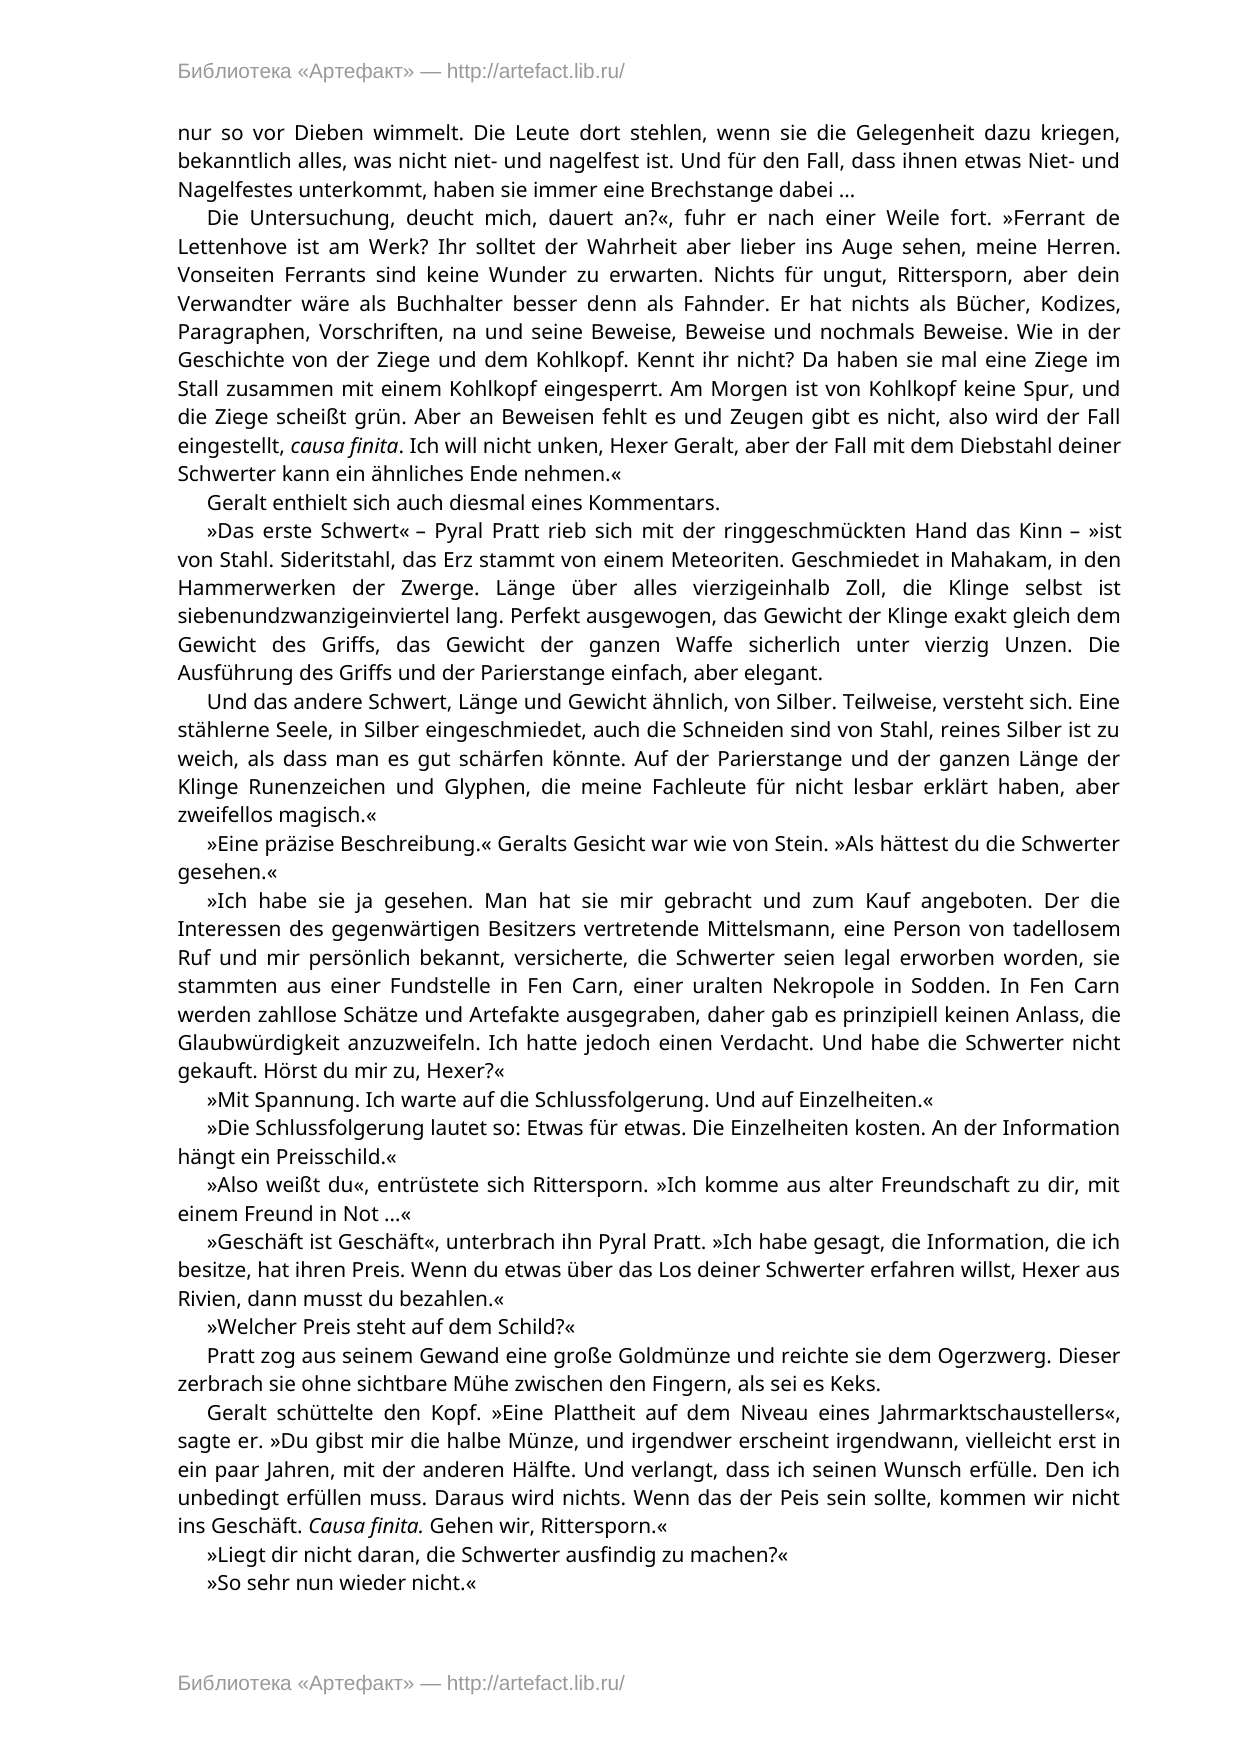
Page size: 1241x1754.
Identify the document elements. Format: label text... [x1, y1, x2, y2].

text »Die Schlussfolgerung lautet so: Etwas für etwas. Die Einzelheiten kosten. An der Information hängt ein Preisschild.« [177, 1113, 1122, 1170]
text Die Untersuchung, deucht mich, dauert an?«, fuhr er nach einer Weile fort. »Ferrant de Lettenhove ist am Werk? Ihr solltet der Wahrheit aber lieber ins Auge sehen, meine Herren. Vonseiten Ferrants sind keine Wunder zu erwarten. Nichts für ungut, Rittersporn, aber dein Verwandter wäre als Buchhalter besser denn als Fahnder. Er hat nichts als Bücher, Kodizes, Paragraphen, Vorschriften, na und seine Beweise, Beweise und nochmals Beweise. Wie in der Geschichte von der Ziege und dem Kohlkopf. Kennt ihr nicht? Da haben sie mal eine Ziege im Stall zusammen mit einem Kohlkopf eingesperrt. Am Morgen ist von Kohlkopf keine Spur, und die Ziege scheißt grün. Aber an Beweisen fehlt es und Zeugen gibt es nicht, also wird der Fall eingestellt, causa finita. Ich will nicht unken, Hexer Geralt, aber der Fall mit dem Diebstahl deiner Schwerter kann ein ähnliches Ende nehmen.« [177, 203, 1122, 488]
text »Welcher Preis steht auf dem Schild?« [177, 1312, 1122, 1341]
text »Ich habe sie ja gesehen. Man hat sie mir gebracht und zum Kauf angeboten. Der die Interessen des gegenwärtigen Besitzers vertretende Mittelsmann, eine Person von tadellosem Ruf und mir persönlich bekannt, versicherte, die Schwerter seien legal erworben worden, sie stammten aus einer Fundstelle in Fen Carn, einer uralten Nekropole in Sodden. In Fen Carn werden zahllose Schätze und Artefakte ausgegraben, daher gab es prinzipiell keinen Anlass, die Glaubwürdigkeit anzuzweifeln. Ich hatte jedoch einen Verdacht. Und habe die Schwerter nicht gekauft. Hörst du mir zu, Hexer?« [177, 886, 1122, 1085]
text Geralt enthielt sich auch diesmal eines Kommentars. [177, 488, 1122, 516]
text »Also weißt du«, entrüstete sich Rittersporn. »Ich komme aus alter Freundschaft zu dir, mit einem Freund in Not …« [177, 1170, 1122, 1227]
text »Mit Spannung. Ich warte auf die Schlussfolgerung. Und auf Einzelheiten.« [177, 1085, 1122, 1113]
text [177, 118, 1122, 203]
text »So sehr nun wieder nicht.« [177, 1568, 1122, 1597]
text Geralt schüttelte den Kopf. »Eine Plattheit auf dem Niveau eines Jahrmarktschaustellers«, sagte er. »Du gibst mir die halbe Münze, und irgendwer erscheint irgendwann, vielleicht erst in ein paar Jahren, mit der anderen Hälfte. Und verlangt, dass ich seinen Wunsch erfülle. Den ich unbedingt erfüllen muss. Daraus wird nichts. Wenn das der Peis sein sollte, kommen wir nicht ins Geschäft. Causa finita. Gehen wir, Rittersporn.« [177, 1398, 1122, 1540]
text Pratt zog aus seinem Gewand eine große Goldmünze und reichte sie dem Ogerzwerg. Dieser zerbrach sie ohne sichtbare Mühe zwischen den Fingern, als sei es Keks. [177, 1341, 1122, 1398]
text Und das andere Schwert, Länge und Gewicht ähnlich, von Silber. Teilweise, versteht sich. Eine stählerne Seele, in Silber eingeschmiedet, auch die Schneiden sind von Stahl, reines Silber ist zu weich, als dass man es gut schärfen könnte. Auf der Parierstange und der ganzen Länge der Klinge Runenzeichen und Glyphen, die meine Fachleute für nicht lesbar erklärt haben, aber zweifellos magisch.« [177, 687, 1122, 829]
text »Liegt dir nicht daran, die Schwerter ausfindig zu machen?« [177, 1540, 1122, 1568]
text »Geschäft ist Geschäft«, unterbrach ihn Pyral Pratt. »Ich habe gesagt, die Information, die ich besitze, hat ihren Preis. Wenn du etwas über das Los deiner Schwerter erfahren willst, Hexer aus Rivien, dann musst du bezahlen.« [177, 1227, 1122, 1312]
text »Das erste Schwert« – Pyral Pratt rieb sich mit der ringgeschmückten Hand das Kinn – »ist von Stahl. Sideritstahl, das Erz stammt von einem Meteoriten. Geschmiedet in Mahakam, in den Hammerwerken der Zwerge. Länge über alles vierzigeinhalb Zoll, die Klinge selbst ist siebenundzwanzigeinviertel lang. Perfekt ausgewogen, das Gewicht der Klinge exakt gleich dem Gewicht des Griffs, das Gewicht der ganzen Waffe sicherlich unter vierzig Unzen. Die Ausführung des Griffs und der Parierstange einfach, aber elegant. [177, 516, 1122, 687]
text »Eine präzise Beschreibung.« Geralts Gesicht war wie von Stein. »Als hättest du die Schwerter gesehen.« [177, 829, 1122, 886]
